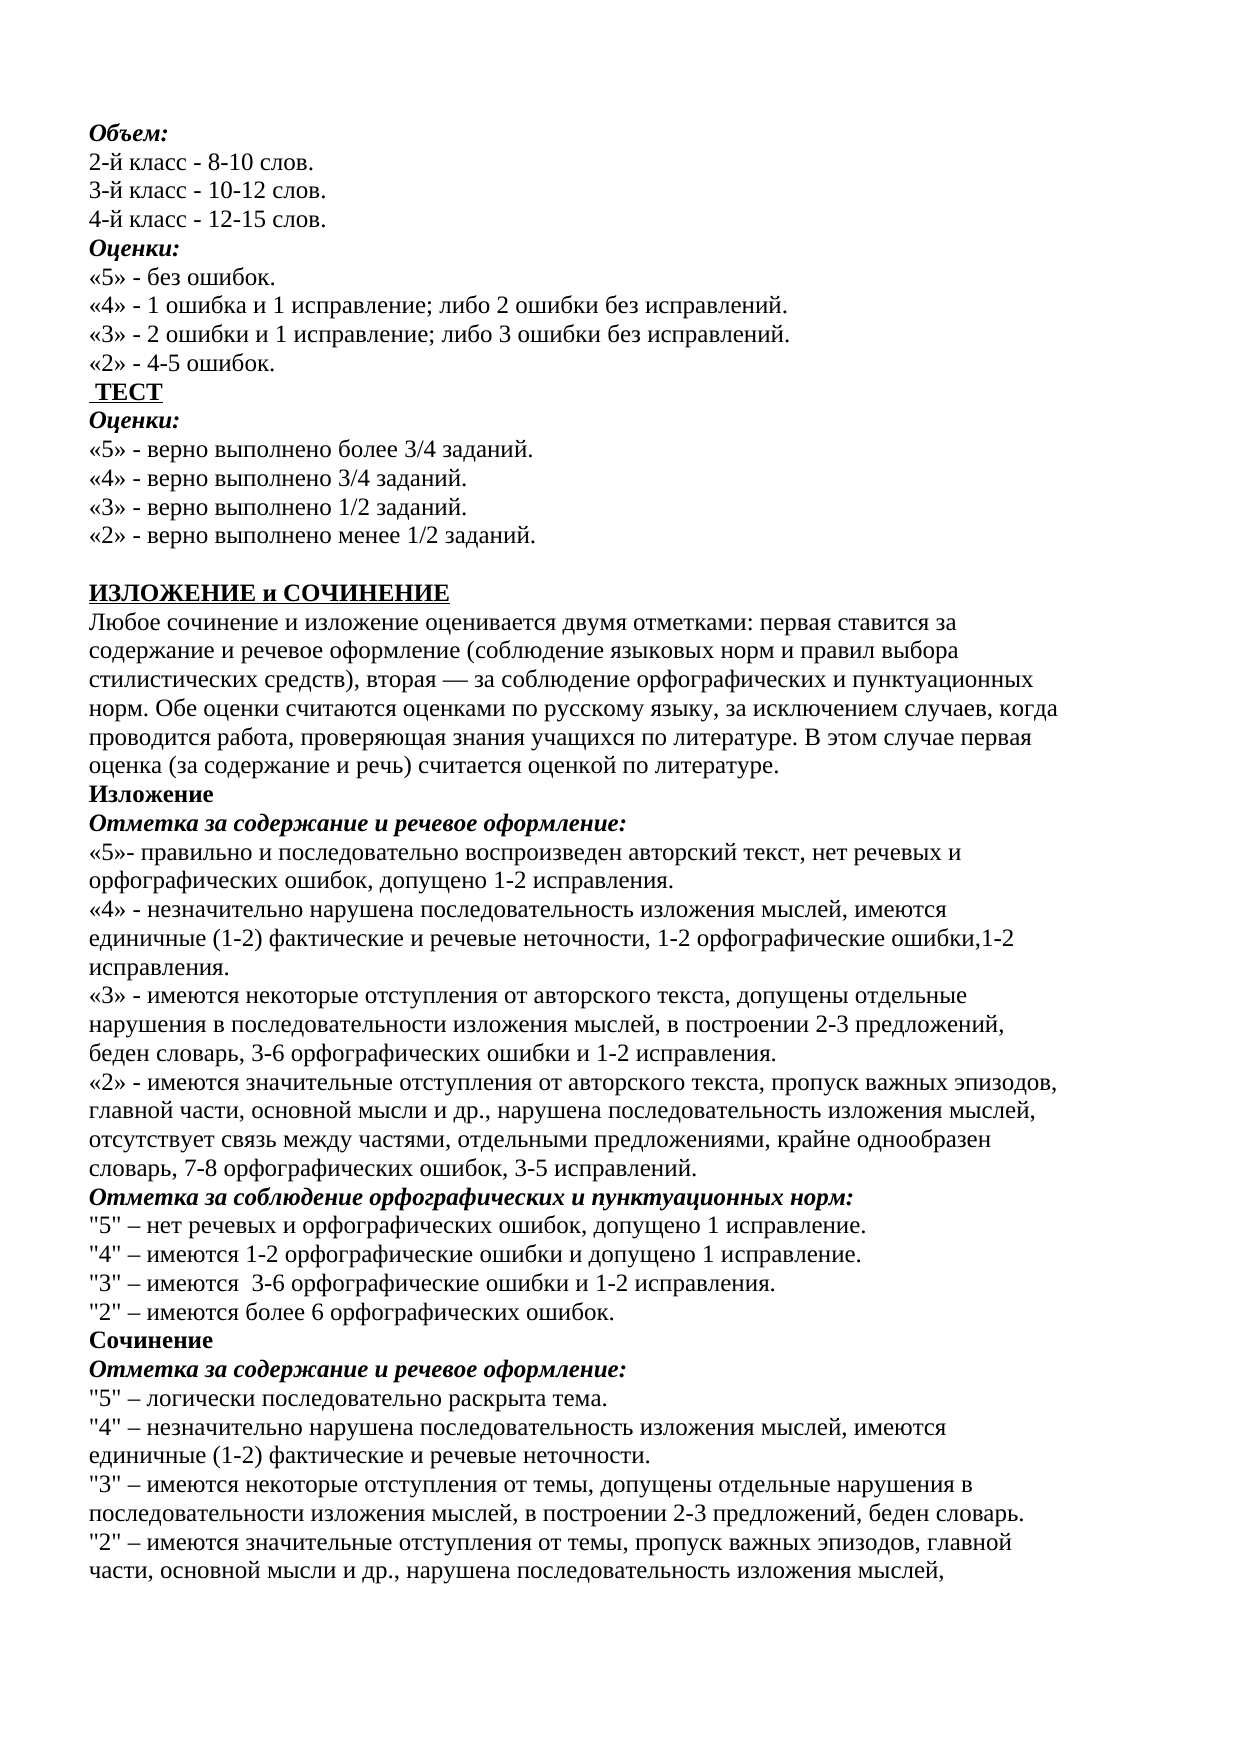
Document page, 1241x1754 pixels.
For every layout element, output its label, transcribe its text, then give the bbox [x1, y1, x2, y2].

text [88, 1527, 1063, 1584]
text 2-й класс - 8-10 слов. [88, 147, 1063, 176]
text 4-й класс - 12-15 слов. [88, 204, 1063, 233]
text "3" – имеются 3-6 орфографические ошибки и 1-2 исправления. [88, 1268, 1063, 1297]
text Отметка за содержание и речевое оформление: [88, 1354, 1063, 1383]
text «3» - имеются некоторые отступления от авторского текста, допущены отдельные нарушения в последовательности изложения мыслей, в построении 2-3 предложений, беден словарь, 3-6 орфографических ошибки и 1-2 исправления. [88, 981, 1063, 1067]
text «2» - имеются значительные отступления от авторского текста, пропуск важных эпизодов, главной части, основной мысли и др., нарушена последовательность изложения мыслей, отсутствует связь между частями, отдельными предложениями, крайне однообразен словарь, 7-8 орфографических ошибок, 3-5 исправлений. [88, 1067, 1063, 1182]
text ТЕСТ [88, 377, 1063, 406]
text "2" – имеются более 6 орфографических ошибок. [88, 1297, 1063, 1326]
text «4» - незначительно нарушена последовательность изложения мыслей, имеются единичные (1-2) фактические и речевые неточности, 1-2 орфографические ошибки,1-2 исправления. [88, 894, 1063, 981]
text «2» - 4-5 ошибок. [88, 348, 1063, 377]
text «3» - 2 ошибки и 1 исправление; либо 3 ошибки без исправлений. [88, 319, 1063, 348]
text ИЗЛОЖЕНИЕ и СОЧИНЕНИЕ [88, 578, 1063, 607]
text Объем: [88, 118, 1063, 147]
text «4» - 1 ошибка и 1 исправление; либо 2 ошибки без исправлений. [88, 291, 1063, 319]
text "3" – имеются некоторые отступления от темы, допущены отдельные нарушения в последовательности изложения мыслей, в построении 2-3 предложений, беден словарь. [88, 1469, 1063, 1527]
text Оценки: [88, 406, 1063, 434]
text «5»- правильно и последовательно воспроизведен авторский текст, нет речевых и орфографических ошибок, допущено 1-2 исправления. [88, 837, 1063, 894]
text 3-й класс - 10-12 слов. [88, 176, 1063, 204]
text "4" – имеются 1-2 орфографические ошибки и допущено 1 исправление. [88, 1239, 1063, 1268]
text Сочинение [88, 1326, 1063, 1354]
text «5» - без ошибок. [88, 262, 1063, 291]
text «4» - верно выполнено 3/4 заданий. [88, 463, 1063, 492]
text "5" – нет речевых и орфографических ошибок, допущено 1 исправление. [88, 1211, 1063, 1239]
text «3» - верно выполнено 1/2 заданий. [88, 492, 1063, 521]
text Любое сочинение и изложение оценивается двумя отметками: первая ставится за содержание и речевое оформление (соблюдение языковых норм и правил выбора стилистических средств), вторая — за соблюдение орфографических и пунктуационных норм. Обе оценки считаются оценками по русскому языку, за исключением случаев, когда проводится работа, проверяющая знания учащихся по литературе. В этом случае первая оценка (за содержание и речь) считается оценкой по литературе. [88, 607, 1063, 779]
text «2» - верно выполнено менее 1/2 заданий. [88, 521, 1063, 549]
text Отметка за содержание и речевое оформление: [88, 808, 1063, 837]
text Отметка за соблюдение орфографических и пунктуационных норм: [88, 1182, 1063, 1211]
text "5" – логически последовательно раскрыта тема. [88, 1383, 1063, 1412]
text "4" – незначительно нарушена последовательность изложения мыслей, имеются единичные (1-2) фактические и речевые неточности. [88, 1412, 1063, 1469]
text Оценки: [88, 233, 1063, 262]
text Изложение [88, 779, 1063, 808]
text «5» - верно выполнено более 3/4 заданий. [88, 434, 1063, 463]
